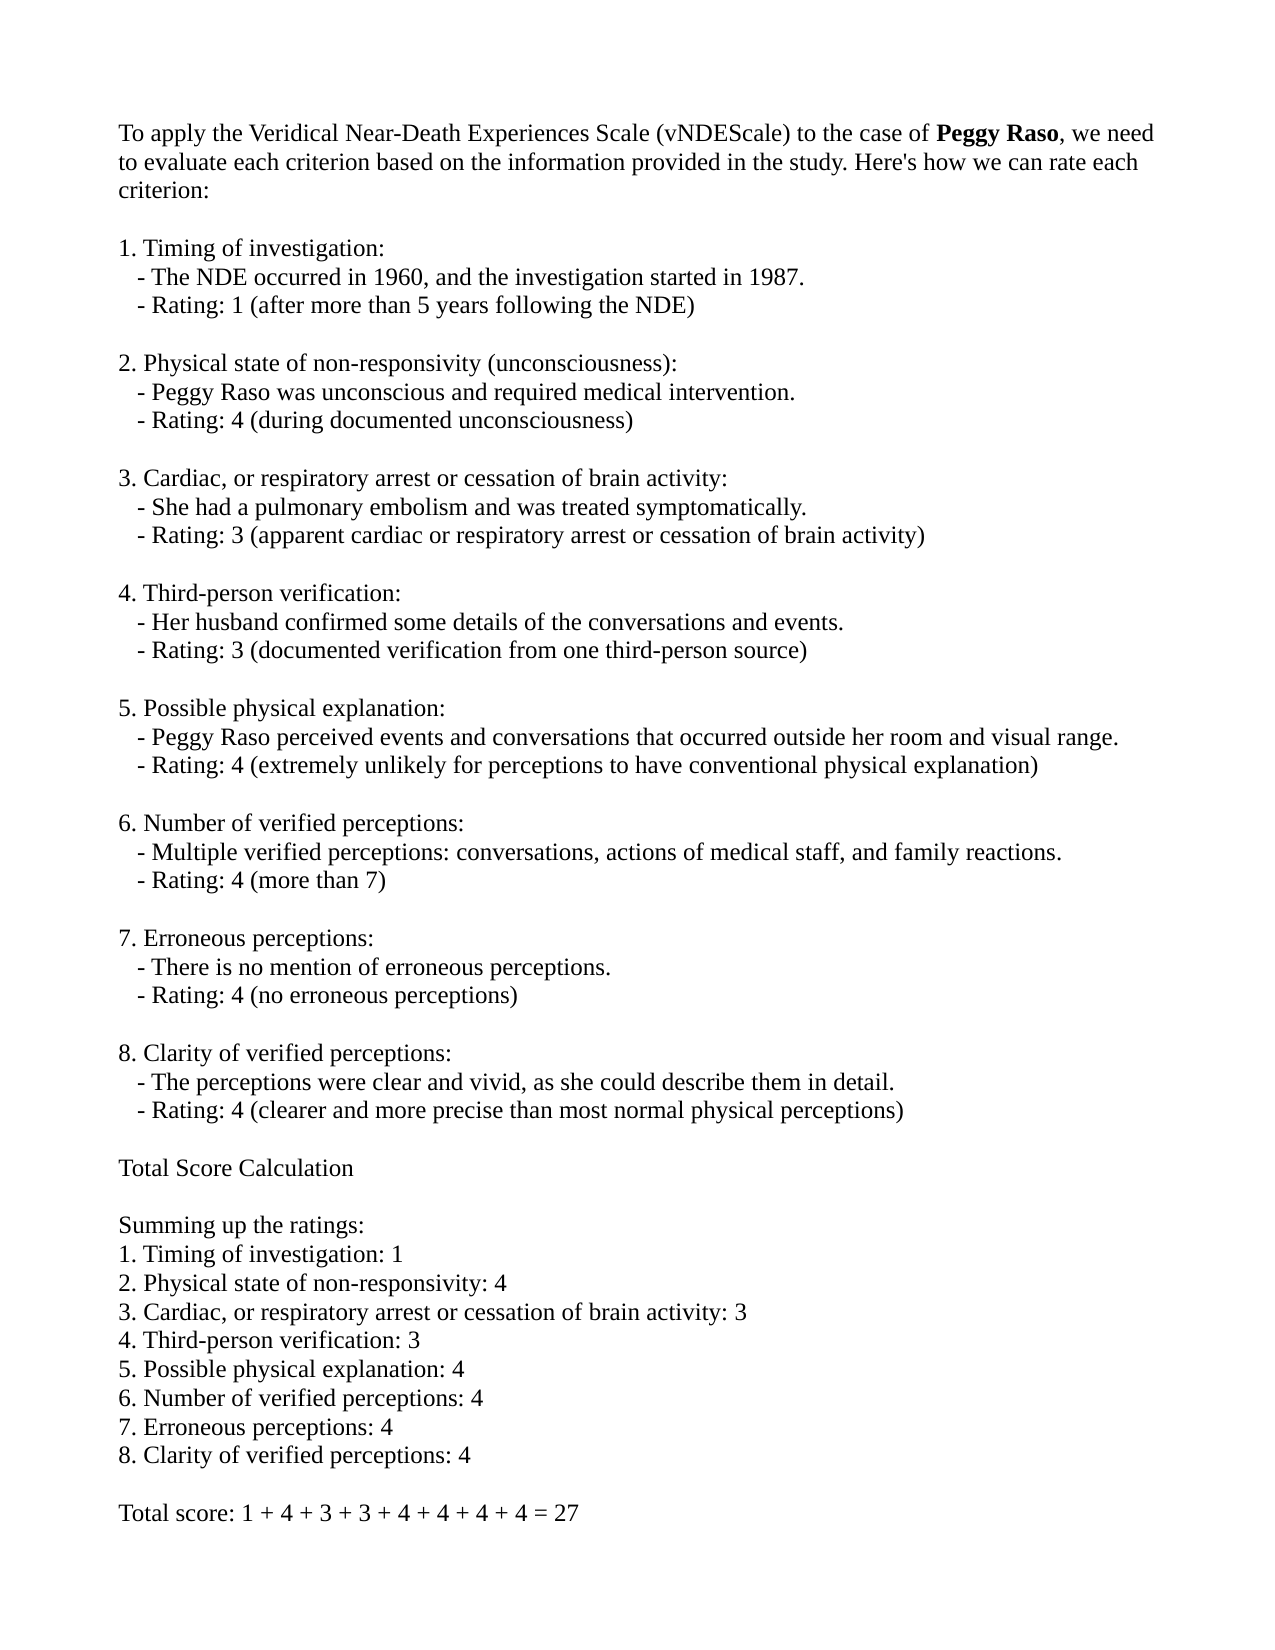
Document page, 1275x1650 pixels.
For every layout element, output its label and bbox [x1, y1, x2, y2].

text [118, 118, 1157, 1527]
